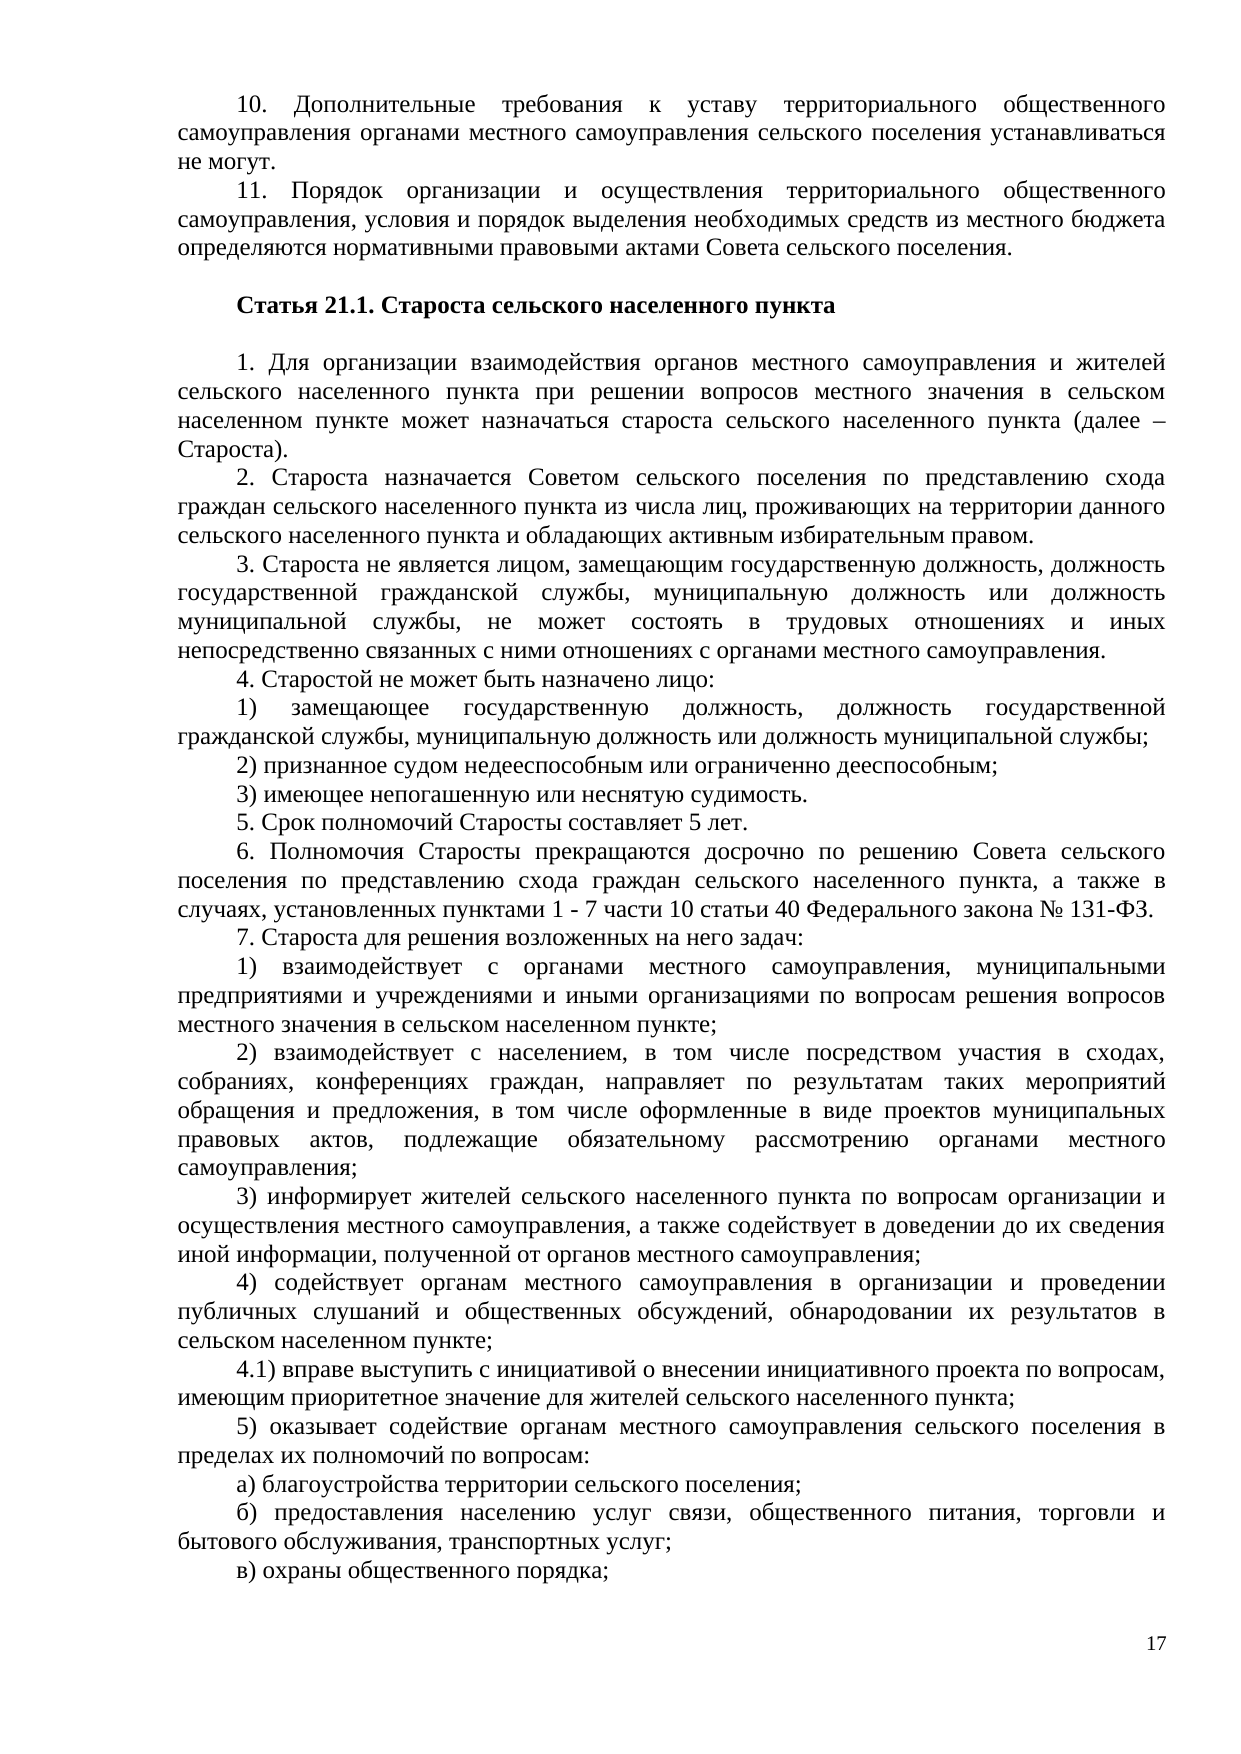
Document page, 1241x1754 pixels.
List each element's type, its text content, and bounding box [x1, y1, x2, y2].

text 10. Дополнительные требования к уставу территориального общественного самоуправления органами местного самоуправления сельского поселения устанавливаться не могут. [177, 89, 1166, 175]
text 2) признанное судом недееспособным или ограниченно дееспособным; [177, 750, 1166, 779]
text 7. Староста для решения возложенных на него задач: [177, 922, 1166, 951]
text 5. Срок полномочий Старосты составляет 5 лет. [177, 807, 1166, 836]
text 11. Порядок организации и осуществления территориального общественного самоуправления, условия и порядок выделения необходимых средств из местного бюджета определяются нормативными правовыми актами Совета сельского поселения. [177, 175, 1166, 261]
text 4) содействует органам местного самоуправления в организации и проведении публичных слушаний и общественных обсуждений, обнародовании их результатов в сельском населенном пункте; [177, 1267, 1166, 1354]
text в) охраны общественного порядка; [177, 1555, 1166, 1584]
text 1. Для организации взаимодействия органов местного самоуправления и жителей сельского населенного пункта при решении вопросов местного значения в сельском населенном пункте может назначаться староста сельского населенного пункта (далее – Староста). [177, 347, 1166, 462]
text 2. Староста назначается Советом сельского поселения по представлению схода граждан сельского населенного пункта из числа лиц, проживающих на территории данного сельского населенного пункта и обладающих активным избирательным правом. [177, 462, 1166, 549]
text 2) взаимодействует с населением, в том числе посредством участия в сходах, собраниях, конференциях граждан, направляет по результатам таких мероприятий обращения и предложения, в том числе оформленные в виде проектов муниципальных правовых актов, подлежащие обязательному рассмотрению органами местного самоуправления; [177, 1037, 1166, 1181]
text 3) информирует жителей сельского населенного пункта по вопросам организации и осуществления местного самоуправления, а также содействует в доведении до их сведения иной информации, полученной от органов местного самоуправления; [177, 1181, 1166, 1267]
text 3) имеющее непогашенную или неснятую судимость. [177, 779, 1166, 807]
text б) предоставления населению услуг связи, общественного питания, торговли и бытового обслуживания, транспортных услуг; [177, 1497, 1166, 1555]
text 3. Староста не является лицом, замещающим государственную должность, должность государственной гражданской службы, муниципальную должность или должность муниципальной службы, не может состоять в трудовых отношениях и иных непосредственно связанных с ними отношениях с органами местного самоуправления. [177, 549, 1166, 664]
text а) благоустройства территории сельского поселения; [177, 1469, 1166, 1497]
text 5) оказывает содействие органам местного самоуправления сельского поселения в пределах их полномочий по вопросам: [177, 1411, 1166, 1469]
text 4.1) вправе выступить с инициативой о внесении инициативного проекта по вопросам, имеющим приоритетное значение для жителей сельского населенного пункта; [177, 1354, 1166, 1411]
subtitle Статья 21.1. Староста сельского населенного пункта [177, 290, 1166, 319]
text 6. Полномочия Старосты прекращаются досрочно по решению Совета сельского поселения по представлению схода граждан сельского населенного пункта, а также в случаях, установленных пунктами 1 - 7 части 10 статьи 40 Федерального закона № 131-ФЗ. [177, 836, 1166, 922]
text 1) взаимодействует с органами местного самоуправления, муниципальными предприятиями и учреждениями и иными организациями по вопросам решения вопросов местного значения в сельском населенном пункте; [177, 951, 1166, 1037]
text 1) замещающее государственную должность, должность государственной гражданской службы, муниципальную должность или должность муниципальной службы; [177, 692, 1166, 750]
text 4. Старостой не может быть назначено лицо: [177, 664, 1166, 692]
